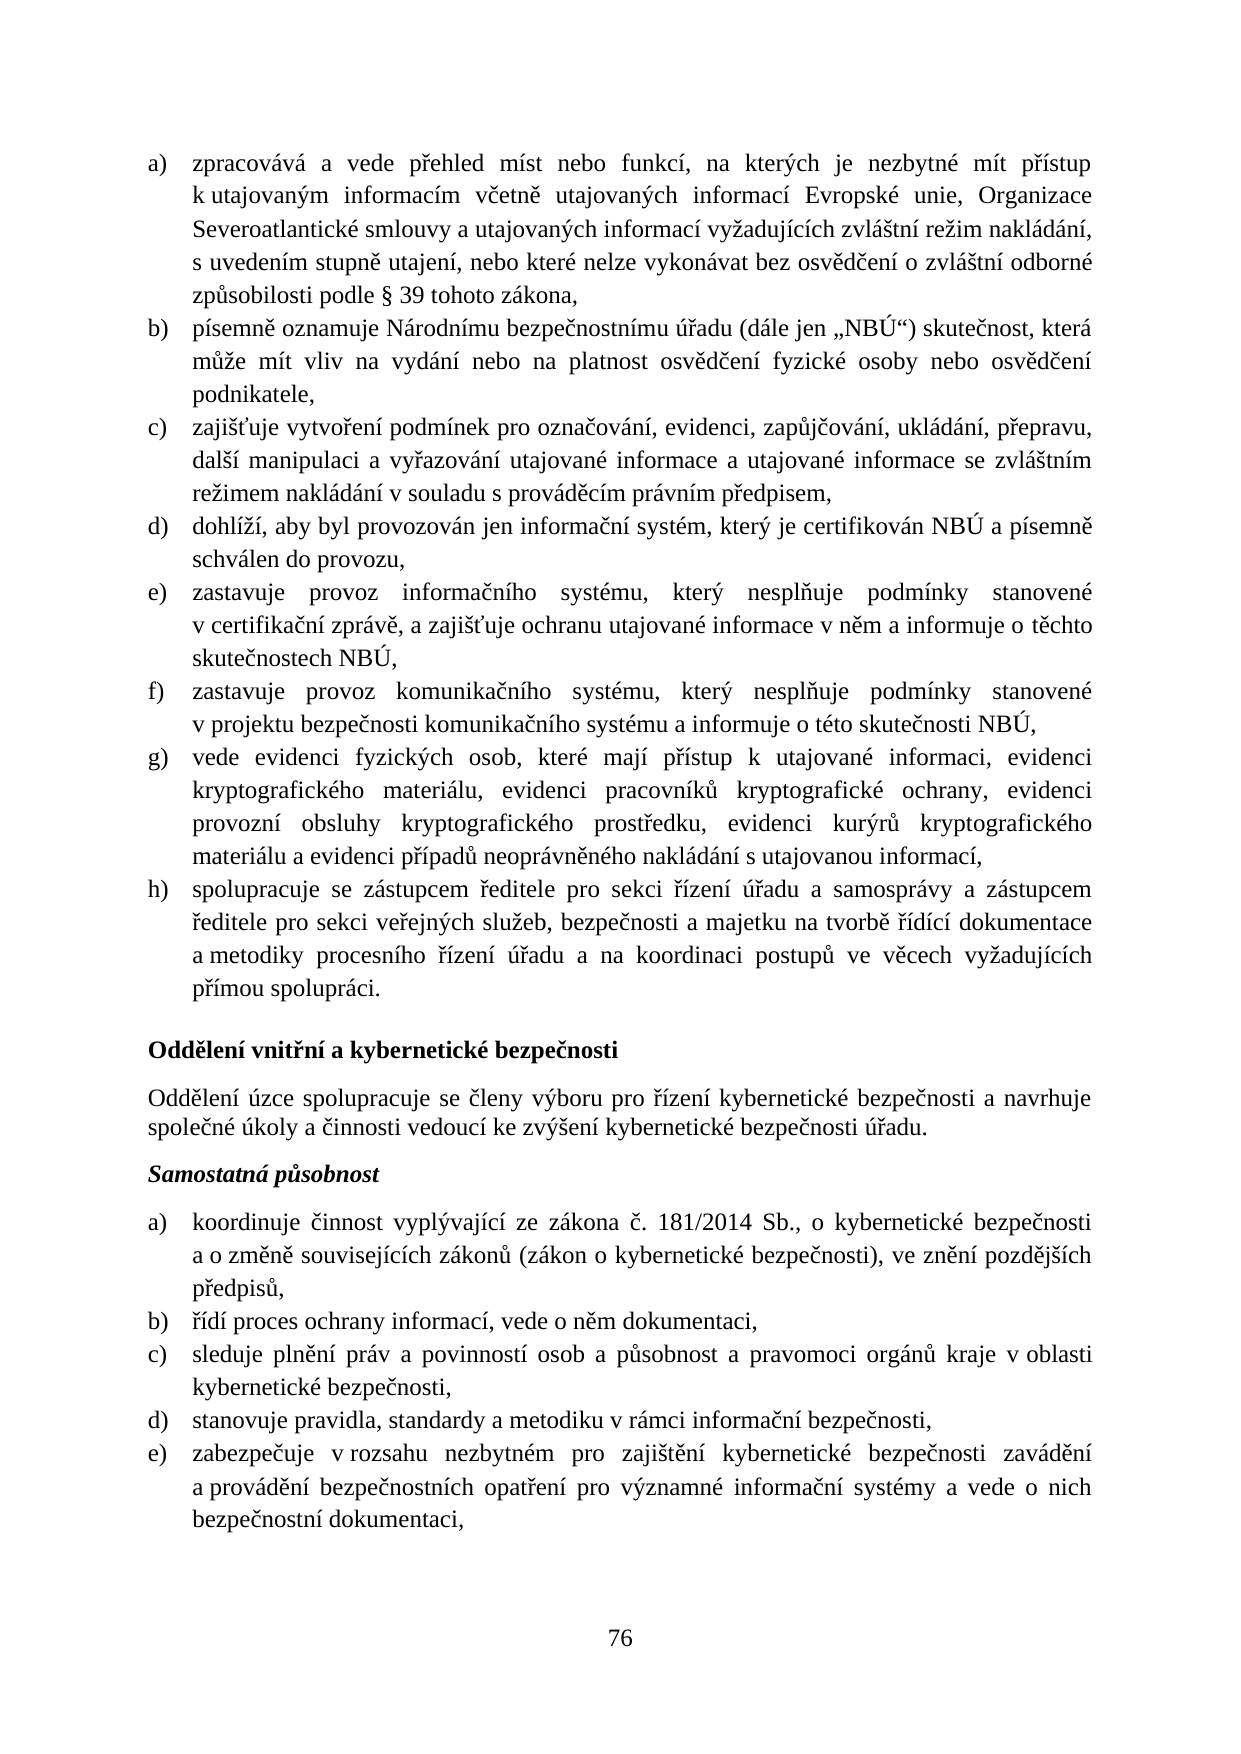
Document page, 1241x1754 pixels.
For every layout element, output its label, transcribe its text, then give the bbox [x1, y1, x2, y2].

list zastavuje provoz komunikačního systému, který nesplňuje podmínky stanovené v projektu bezpečnosti komunikačního systému a informuje o této skutečnosti NBÚ, [148, 676, 1093, 738]
list koordinuje činnost vyplývající ze zákona č. 181/2014 Sb., o kybernetické bezpečnosti a o změně souvisejících zákonů (zákon o kybernetické bezpečnosti), ve znění pozdějších předpisů, [148, 1207, 1093, 1302]
list sleduje plnění práv a povinností osob a působnost a pravomoci orgánů kraje v oblasti kybernetické bezpečnosti, [148, 1339, 1093, 1401]
list spolupracuje se zástupcem ředitele pro sekci řízení úřadu a samosprávy a zástupcem ředitele pro sekci veřejných služeb, bezpečnosti a majetku na tvorbě řídící dokumentace a metodiky procesního řízení úřadu a na koordinaci postupů ve věcech vyžadujících přímou spolupráci. [148, 874, 1093, 1002]
text Oddělení úzce spolupracuje se členy výboru pro řízení kybernetické bezpečnosti a navrhuje společné úkoly a činnosti vedoucí ke zvýšení kybernetické bezpečnosti úřadu. [148, 1083, 1093, 1140]
list písemně oznamuje Národnímu bezpečnostnímu úřadu (dále jen „NBÚ“) skutečnost, která může mít vliv na vydání nebo na platnost osvědčení fyzické osoby nebo osvědčení podnikatele, [148, 313, 1093, 407]
list zabezpečuje v rozsahu nezbytném pro zajištění kybernetické bezpečnosti zavádění a provádění bezpečnostních opatření pro významné informační systémy a vede o nich bezpečnostní dokumentaci, [148, 1438, 1093, 1533]
list dohlíží, aby byl provozován jen informační systém, který je certifikován NBÚ a písemně schválen do provozu, [148, 511, 1093, 573]
list zajišťuje vytvoření podmínek pro označování, evidenci, zapůjčování, ukládání, přepravu, další manipulaci a vyřazování utajované informace a utajované informace se zvláštním režimem nakládání v souladu s prováděcím právním předpisem, [148, 412, 1093, 507]
list zpracovává a vede přehled míst nebo funkcí, na kterých je nezbytné mít přístup k utajovaným informacím včetně utajovaných informací Evropské unie, Organizace Severoatlantické smlouvy a utajovaných informací vyžadujících zvláštní režim nakládání, s uvedením stupně utajení, nebo které nelze vykonávat bez osvědčení o zvláštní odborné způsobilosti podle § 39 tohoto zákona, [148, 148, 1093, 308]
list zastavuje provoz informačního systému, který nesplňuje podmínky stanovené v certifikační zprávě, a zajišťuje ochranu utajované informace v něm a informuje o těchto skutečnostech NBÚ, [148, 577, 1093, 672]
list řídí proces ochrany informací, vede o něm dokumentaci, [148, 1306, 1093, 1335]
text Oddělení vnitřní a kybernetické bezpečnosti [148, 1035, 1093, 1064]
list vede evidenci fyzických osob, které mají přístup k utajované informaci, evidenci kryptografického materiálu, evidenci pracovníků kryptografické ochrany, evidenci provozní obsluhy kryptografického prostředku, evidenci kurýrů kryptografického materiálu a evidenci případů neoprávněného nakládání s utajovanou informací, [148, 742, 1093, 870]
text Samostatná působnost [148, 1159, 1093, 1188]
list stanovuje pravidla, standardy a metodiku v rámci informační bezpečnosti, [148, 1406, 1093, 1434]
